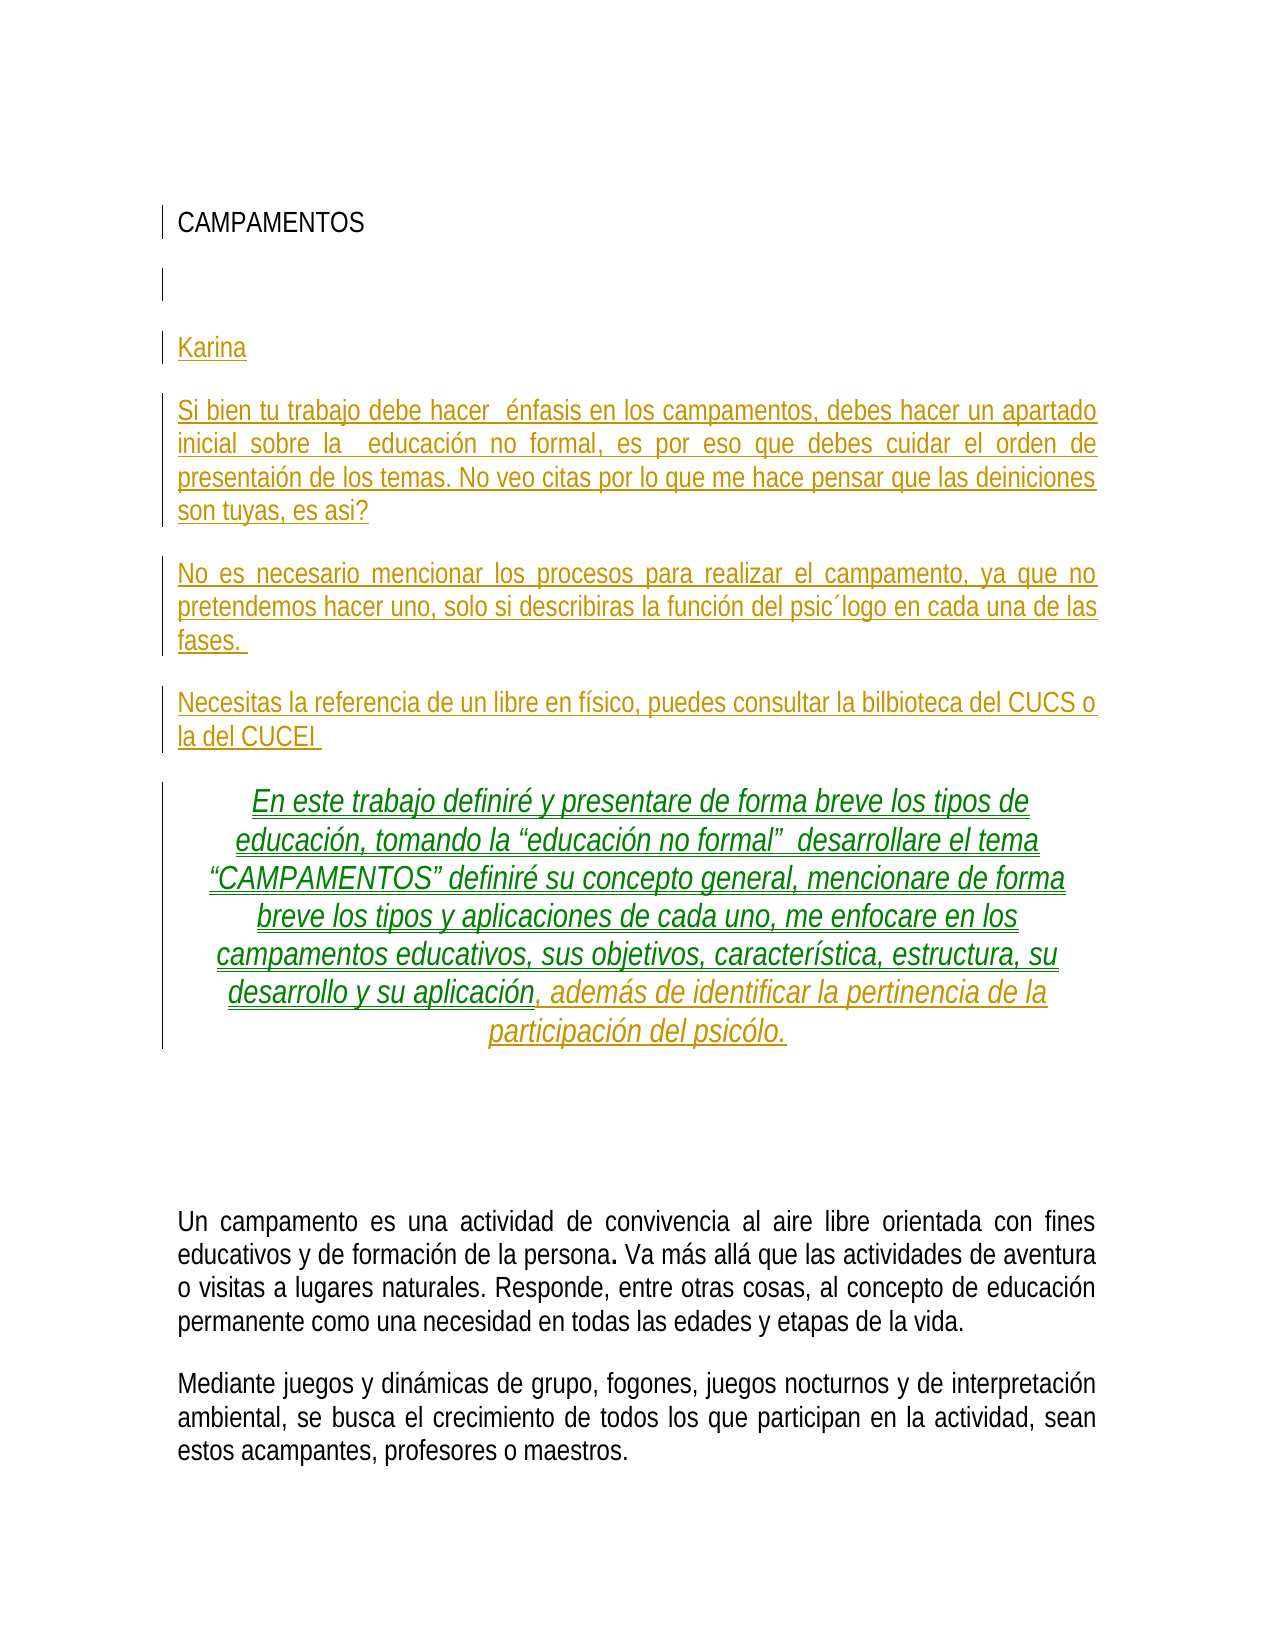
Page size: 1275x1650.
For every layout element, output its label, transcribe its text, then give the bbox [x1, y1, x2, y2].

text Un campamento es una actividad de convivencia al aire libre orientada con fines educativos y de formación de la persona. Va más allá que las actividades de aventura o visitas a lugares naturales. Responde, entre otras cosas, al concepto de educación permanente como una necesidad en todas las edades y etapas de la vida. [177, 1204, 1098, 1337]
text Mediante juegos y dinámicas de grupo, fogones, juegos nocturnos y de interpretación ambiental, se busca el crecimiento de todos los que participan en la actividad, sean estos acampantes, profesores o maestros. [177, 1367, 1098, 1467]
text CAMPAMENTOS [177, 205, 1098, 239]
